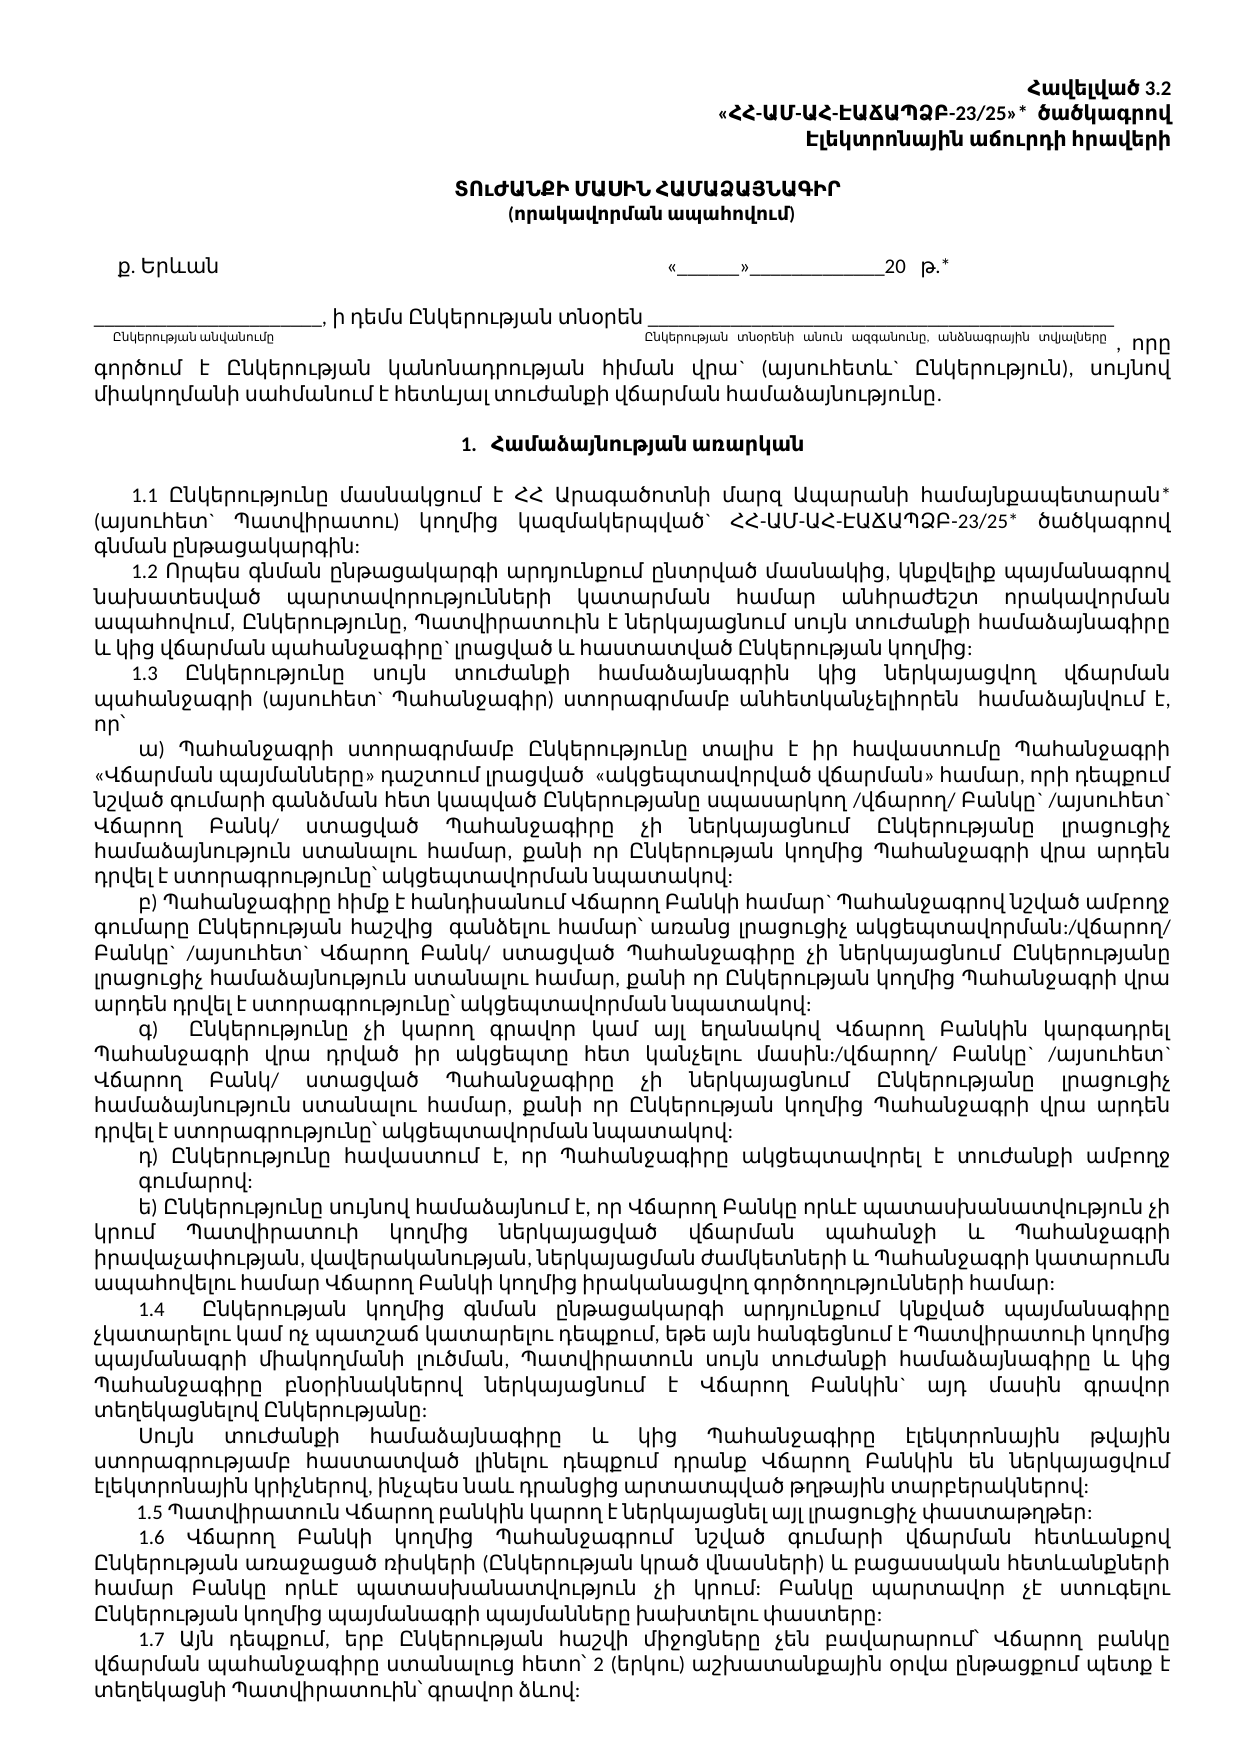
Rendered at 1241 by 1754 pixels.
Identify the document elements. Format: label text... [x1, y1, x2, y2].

text 1.4 Ընկերության կողմից գնման ընթացակարգի արդյունքում կնքված պայմանագիրը չկատարելու կամ ոչ պատշաճ կատարելու դեպքում, եթե այն հանգեցնում է Պատվիրատուի կողմից պայմանագրի միակողմանի լուծման, Պատվիրատուն սույն տուժանքի համաձայնագիրը և կից Պահանջագիրը բնօրինակներով ներկայացնում է Վճարող Բանկին` այդ մասին գրավոր տեղեկացնելով Ընկերությանը: [94, 1296, 1171, 1423]
text «ՀՀ-ԱՄ-ԱՀ-ԷԱՃԱՊՁԲ-23/25»* ծածկագրով [94, 100, 1171, 126]
text 1.7 Այն դեպքում, երբ Ընկերության հաշվի միջոցները չեն բավարարում՝ Վճարող բանկը վճարման պահանջագիրը ստանալուց հետո՝ 2 (երկու) աշխատանքային օրվա ընթացքում պետք է տեղեկացնի Պատվիրատուին՝ գրավոր ձևով: [94, 1626, 1171, 1702]
text 1.6 Վճարող Բանկի կողմից Պահանջագրում նշված գումարի վճարման հետևանքով Ընկերության առաջացած ռիսկերի (Ընկերության կրած վնասների) և բացասական հետևանքների համար Բանկը որևէ պատասխանատվություն չի կրում: Բանկը պարտավոր չէ ստուգելու Ընկերության կողմից պայմանագրի պայմանները խախտելու փաստերը: [94, 1524, 1171, 1626]
text ա) Պահանջագրի ստորագրմամբ Ընկերությունը տալիս է իր հավաստումը Պահանջագրի «Վճարման պայմանները» դաշտում լրացված «ակցեպտավորված վճարման» համար, որի դեպքում նշված գումարի գանձման հետ կապված Ընկերությանը սպասարկող /վճարող/ Բանկը` /այսուհետ` Վճարող Բանկ/ ստացված Պահանջագիրը չի ներկայացնում Ընկերությանը լրացուցիչ համաձայնություն ստանալու համար, քանի որ Ընկերության կողմից Պահանջագրի վրա արդեն դրվել է ստորագրությունը՝ ակցեպտավորման նպատակով: [94, 737, 1171, 889]
text 1. Համաձայնության առարկան [94, 432, 1171, 457]
text (որակավորման ապահովում) [94, 202, 1171, 225]
text Էլեկտրոնային աճուրդի հրավերի [94, 126, 1171, 151]
text ՏՈւԺԱՆՔԻ ՄԱՍԻՆ ՀԱՄԱՁԱՅՆԱԳԻՐ [94, 177, 1171, 202]
text 1.3 Ընկերությունը սույն տուժանքի համաձայնագրին կից ներկայացվող վճարման պահանջագրի (այսուհետ` Պահանջագիր) ստորագրմամբ անհետկանչելիորեն համաձայնվում է, որ՝ [94, 660, 1171, 737]
text 1.1 Ընկերությունը մասնակցում է ՀՀ Արագածոտնի մարզ Ապարանի համայնքապետարան* (այսուհետ` Պատվիրատու) կողմից կազմակերպված` ՀՀ-ԱՄ-ԱՀ-ԷԱՃԱՊՁԲ-23/25* ծածկագրով գնման ընթացակարգին: [94, 482, 1171, 559]
text 1.2 Որպես գնման ընթացակարգի արդյունքում ընտրված մասնակից, կնքվելիք պայմանագրով նախատեսված պարտավորությունների կատարման համար անհրաժեշտ որակավորման ապահովում, Ընկերությունը, Պատվիրատուին է ներկայացնում սույն տուժանքի համաձայնագիրը և կից վճարման պահանջագիրը` լրացված և հաստատված Ընկերության կողմից: [94, 559, 1171, 660]
text Սույն տուժանքի համաձայնագիրը և կից Պահանջագիրը էլեկտրոնային թվային ստորագրությամբ հաստատված լինելու դեպքում դրանք Վճարող Բանկին են ներկայացվում էլեկտրոնային կրիչներով, ինչպես նաև դրանցից արտատպված թղթային տարբերակներով: [94, 1423, 1171, 1499]
text գ) Ընկերությունը չի կարող գրավոր կամ այլ եղանակով Վճարող Բանկին կարգադրել Պահանջագրի վրա դրված իր ակցեպտը հետ կանչելու մասին:/վճարող/ Բանկը` /այսուհետ` Վճարող Բանկ/ ստացված Պահանջագիրը չի ներկայացնում Ընկերությանը լրացուցիչ համաձայնություն ստանալու համար, քանի որ Ընկերության կողմից Պահանջագրի վրա արդեն դրվել է ստորագրությունը՝ ակցեպտավորման նպատակով: [94, 1016, 1171, 1143]
text Հավելված 3.2 [94, 75, 1171, 100]
text ե) Ընկերությունը սույնով համաձայնում է, որ Վճարող Բանկը որևէ պատասխանատվություն չի կրում Պատվիրատուի կողմից ներկայացված վճարման պահանջի և Պահանջագրի իրավաչափության, վավերականության, ներկայացման ժամկետների և Պահանջագրի կատարումն ապահովելու համար Վճարող Բանկի կողմից իրականացվող գործողությունների համար: [94, 1194, 1171, 1296]
text դ) Ընկերությունը հավաստում է, որ Պահանջագիրը ակցեպտավորել է տուժանքի ամբողջ գումարով: [138, 1143, 1171, 1194]
text ______________________, ի դեմս Ընկերության տնօրեն _____________________________________________ [94, 304, 1171, 330]
text 1.5 Պատվիրատուն Վճարող բանկին կարող է ներկայացնել այլ լրացուցիչ փաստաթղթեր: [94, 1499, 1171, 1524]
text Ընկերության անվանումը Ընկերության տնօրենի անուն ազգանունը, անձնագրային տվյալները , որը գործում է Ընկերության կանոնադրության հիման վրա` (այսուհետև` Ընկերություն), սույնով միակողմանի սահմանում է հետևյալ տուժանքի վճարման համաձայնությունը. [94, 330, 1171, 406]
text ք. Երևան «______»_____________20 թ.* [94, 254, 1171, 279]
text բ) Պահանջագիրը հիմք է հանդիսանում Վճարող Բանկի համար` Պահանջագրով նշված ամբողջ գումարը Ընկերության հաշվից գանձելու համար՝ առանց լրացուցիչ ակցեպտավորման:/վճարող/ Բանկը` /այսուհետ` Վճարող Բանկ/ ստացված Պահանջագիրը չի ներկայացնում Ընկերությանը լրացուցիչ համաձայնություն ստանալու համար, քանի որ Ընկերության կողմից Պահանջագրի վրա արդեն դրվել է ստորագրությունը՝ ակցեպտավորման նպատակով: [94, 889, 1171, 1016]
